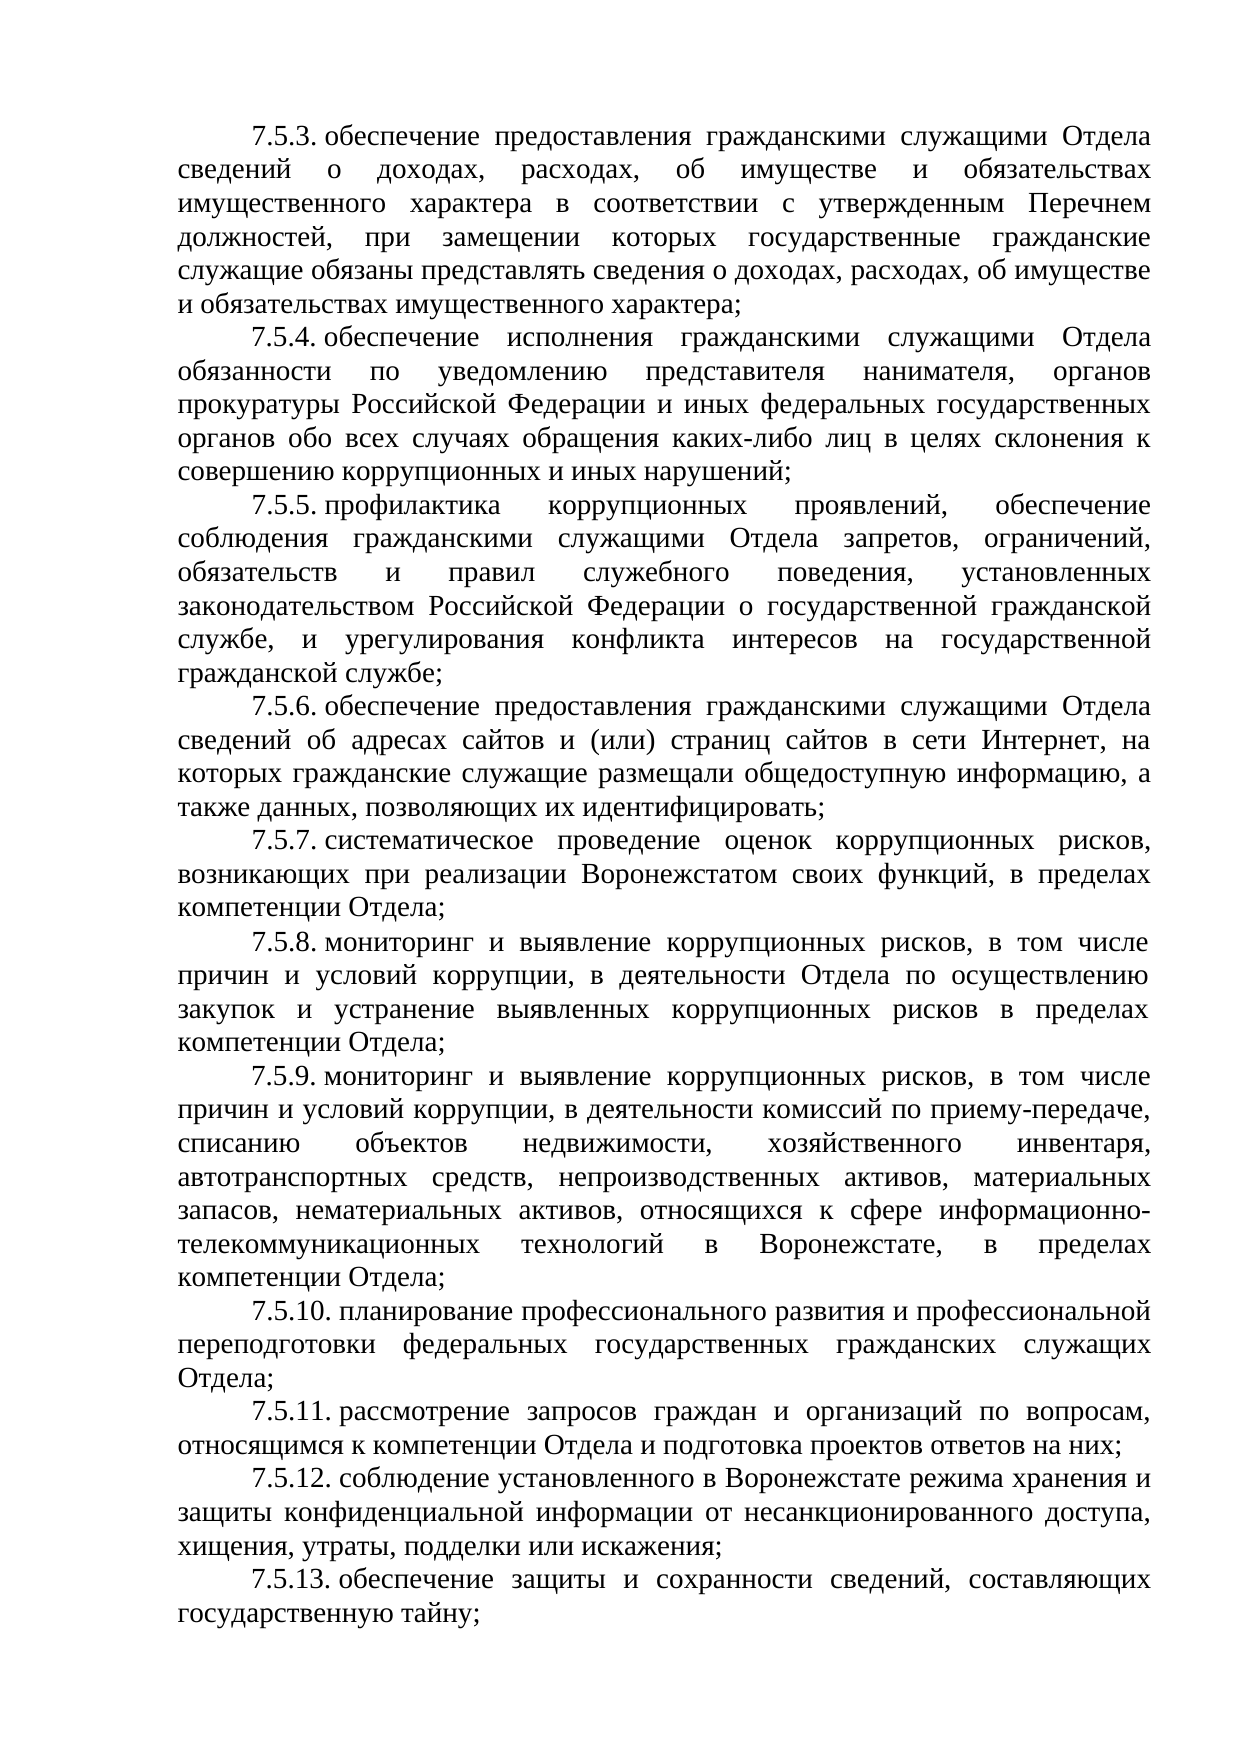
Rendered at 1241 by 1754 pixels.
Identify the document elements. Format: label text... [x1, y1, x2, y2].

text 7.5.7. систематическое проведение оценок коррупционных рисков, возникающих при реализации Воронежстатом своих функций, в пределах компетенции Отдела; [177, 822, 1152, 923]
text 7.5.11. рассмотрение запросов граждан и организаций по вопросам, относящимся к компетенции Отдела и подготовка проектов ответов на них; [177, 1393, 1152, 1461]
text 7.5.5. профилактика коррупционных проявлений, обеспечение соблюдения гражданскими служащими Отдела запретов, ограничений, обязательств и правил служебного поведения, установленных законодательством Российской Федерации о государственной гражданской службе, и урегулирования конфликта интересов на государственной гражданской службе; [177, 487, 1152, 688]
text 7.5.12. соблюдение установленного в Воронежстате режима хранения и защиты конфиденциальной информации от несанкционированного доступа, хищения, утраты, подделки или искажения; [177, 1461, 1152, 1561]
text 7.5.8. мониторинг и выявление коррупционных рисков, в том числе причин и условий коррупции, в деятельности Отдела по осуществлению закупок и устранение выявленных коррупционных рисков в пределах компетенции Отдела; [177, 924, 1149, 1058]
text 7.5.13. обеспечение защиты и сохранности сведений, составляющих государственную тайну; [177, 1561, 1152, 1628]
text 7.5.6. обеспечение предоставления гражданскими служащими Отдела сведений об адресах сайтов и (или) страниц сайтов в сети Интернет, на которых гражданские служащие размещали общедоступную информацию, а также данных, позволяющих их идентифицировать; [177, 688, 1152, 822]
text 7.5.10. планирование профессионального развития и профессиональной переподготовки федеральных государственных гражданских служащих Отдела; [177, 1293, 1152, 1393]
text 7.5.4. обеспечение исполнения гражданскими служащими Отдела обязанности по уведомлению представителя нанимателя, органов прокуратуры Российской Федерации и иных федеральных государственных органов обо всех случаях обращения каких-либо лиц в целях склонения к совершению коррупционных и иных нарушений; [177, 319, 1152, 487]
text 7.5.3. обеспечение предоставления гражданскими служащими Отдела сведений о доходах, расходах, об имуществе и обязательствах имущественного характера в соответствии с утвержденным Перечнем должностей, при замещении которых государственные гражданские служащие обязаны представлять сведения о доходах, расходах, об имуществе и обязательствах имущественного характера; [177, 118, 1152, 319]
text 7.5.9. мониторинг и выявление коррупционных рисков, в том числе причин и условий коррупции, в деятельности комиссий по приему-передаче, списанию объектов недвижимости, хозяйственного инвентаря, автотранспортных средств, непроизводственных активов, материальных запасов, нематериальных активов, относящихся к сфере информационно-телекоммуникационных технологий в Воронежстате, в пределах компетенции Отдела; [177, 1058, 1152, 1293]
